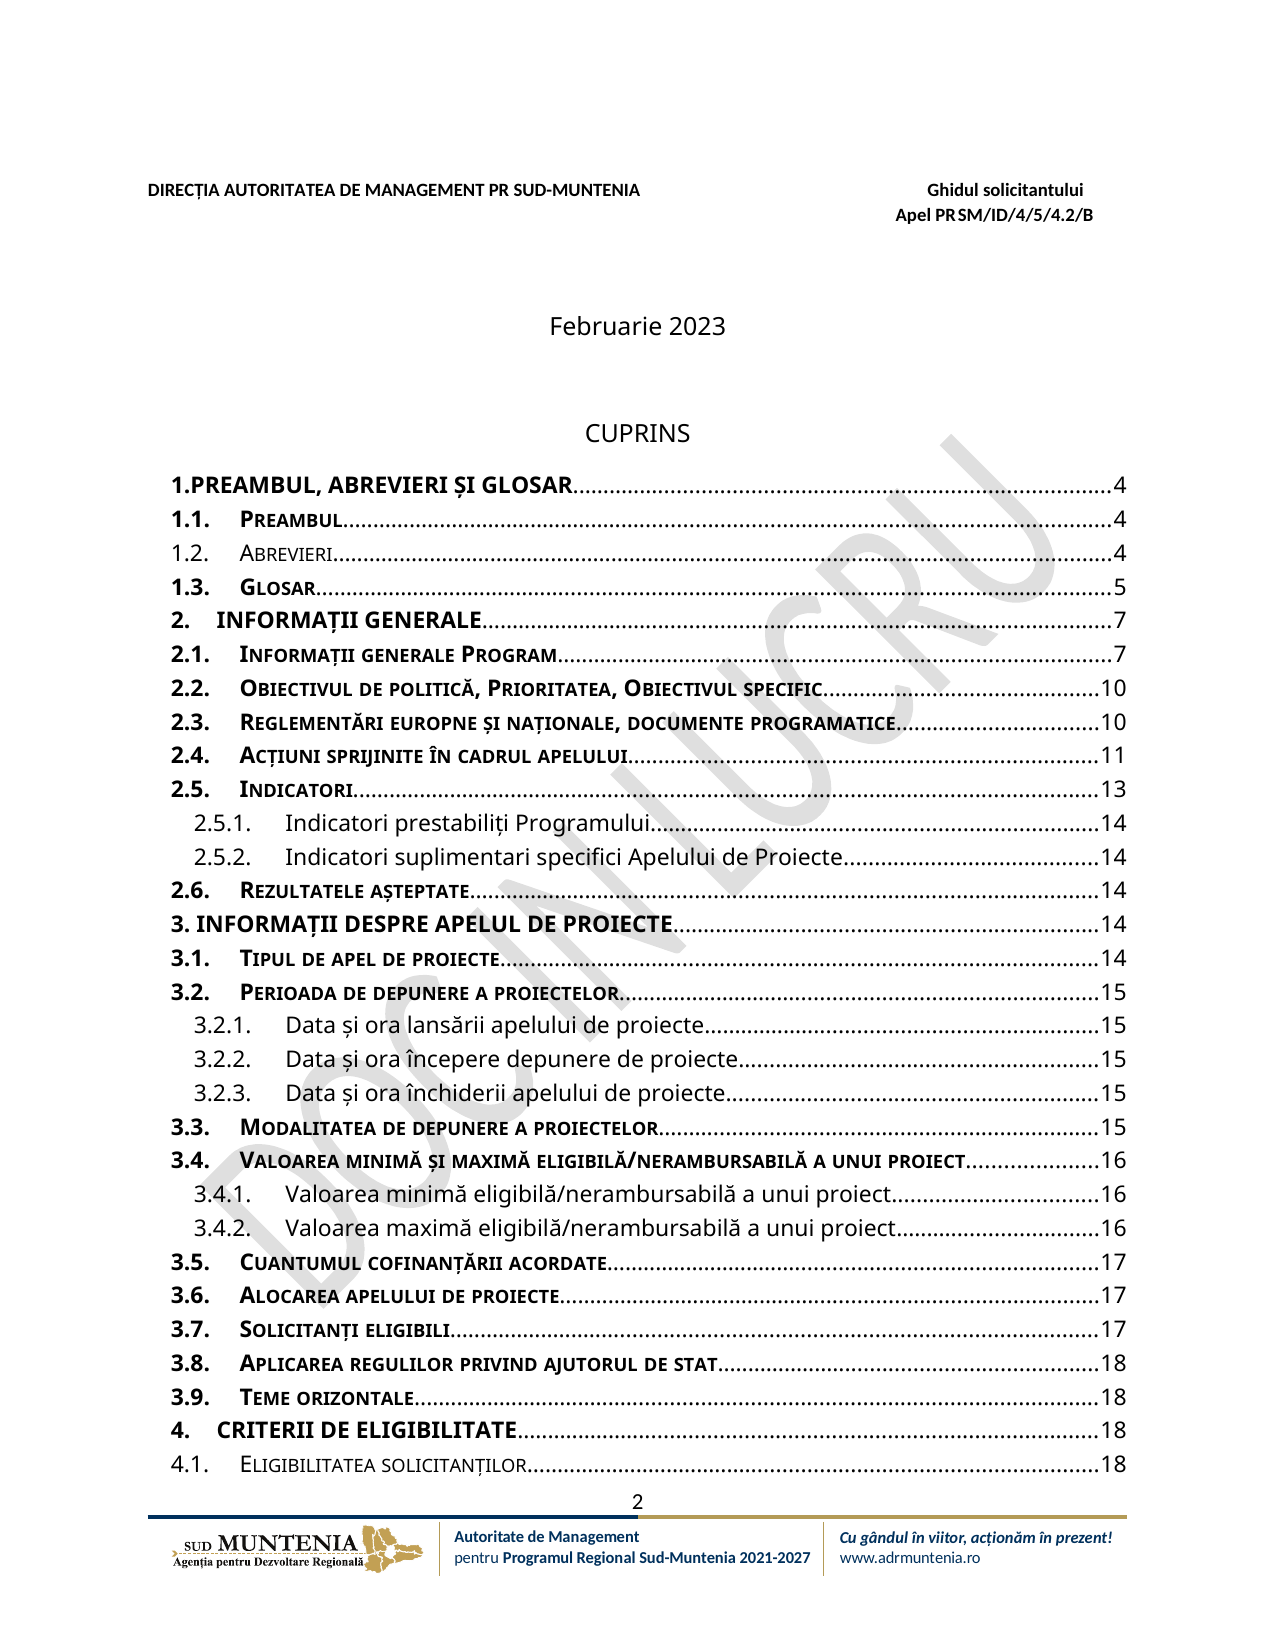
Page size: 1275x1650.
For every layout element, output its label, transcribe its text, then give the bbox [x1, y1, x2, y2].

text 3.4.2. Valoarea maximă eligibilă/nerambursabilă a unui proiect 16 [193, 1212, 1127, 1243]
text 2.4. Acțiuni sprijinite în cadrul apelului 11 [171, 739, 1127, 770]
text 2.5. Indicatori 13 [171, 773, 1127, 804]
text 3.9. Teme orizontale 18 [171, 1380, 1127, 1412]
text 3.5. Cuantumul cofinanțării acordate 17 [171, 1245, 1127, 1277]
text Februarie 2023 [148, 309, 1127, 343]
text 3.2.2. Data și ora începere depunere de proiecte 15 [193, 1043, 1127, 1074]
text 2.1. Informații generale Program 7 [171, 638, 1127, 669]
text 3.2.1. Data și ora lansării apelului de proiecte 15 [193, 1009, 1127, 1040]
text 3.4.1. Valoarea minimă eligibilă/nerambursabilă a unui proiect 16 [193, 1178, 1127, 1209]
text 4.1. Eligibilitatea solicitanților 18 [171, 1448, 1127, 1479]
text 1.PREAMBUL, ABREVIERI ȘI GLOSAR 4 [171, 469, 1127, 500]
text 1.2. Abrevieri 4 [171, 537, 1127, 568]
text 3.6. Alocarea apelului de proiecte 17 [171, 1279, 1127, 1310]
text 3. INFORMAȚII DESPRE APELUL DE PROIECTE 14 [171, 908, 1127, 939]
text CUPRINS [148, 416, 1127, 450]
text 4. CRITERII DE ELIGIBILITATE 18 [171, 1414, 1127, 1445]
text 1.1. Preambul 4 [171, 503, 1127, 534]
text 2.5.2. Indicatori suplimentari specifici Apelului de Proiecte 14 [193, 840, 1127, 872]
text 2.6. Rezultatele așteptate 14 [171, 874, 1127, 905]
text 3.2. Perioada de depunere a proiectelor 15 [171, 975, 1127, 1007]
text 3.3. Modalitatea de depunere a proiectelor 15 [171, 1110, 1127, 1142]
text 3.4. Valoarea minimă și maximă eligibilă/nerambursabilă a unui proiect 16 [171, 1144, 1127, 1175]
text 2. INFORMAȚII GENERALE 7 [171, 604, 1127, 635]
text 3.2.3. Data și ora închiderii apelului de proiecte 15 [193, 1077, 1127, 1108]
text 2.5.1. Indicatori prestabiliți Programului 14 [193, 807, 1127, 838]
text 2.2. Obiectivul de politică, Prioritatea, Obiectivul specific 10 [171, 672, 1127, 703]
text 3.7. Solicitanți eligibili 17 [171, 1313, 1127, 1344]
text 1.3. Glosar 5 [171, 570, 1127, 602]
text 3.8. Aplicarea regulilor privind ajutorul de stat 18 [171, 1347, 1127, 1378]
text 2.3. Reglementări europne și naționale, documente programatice 10 [171, 705, 1127, 737]
text 3.1. Tipul de apel de proiecte 14 [171, 942, 1127, 973]
